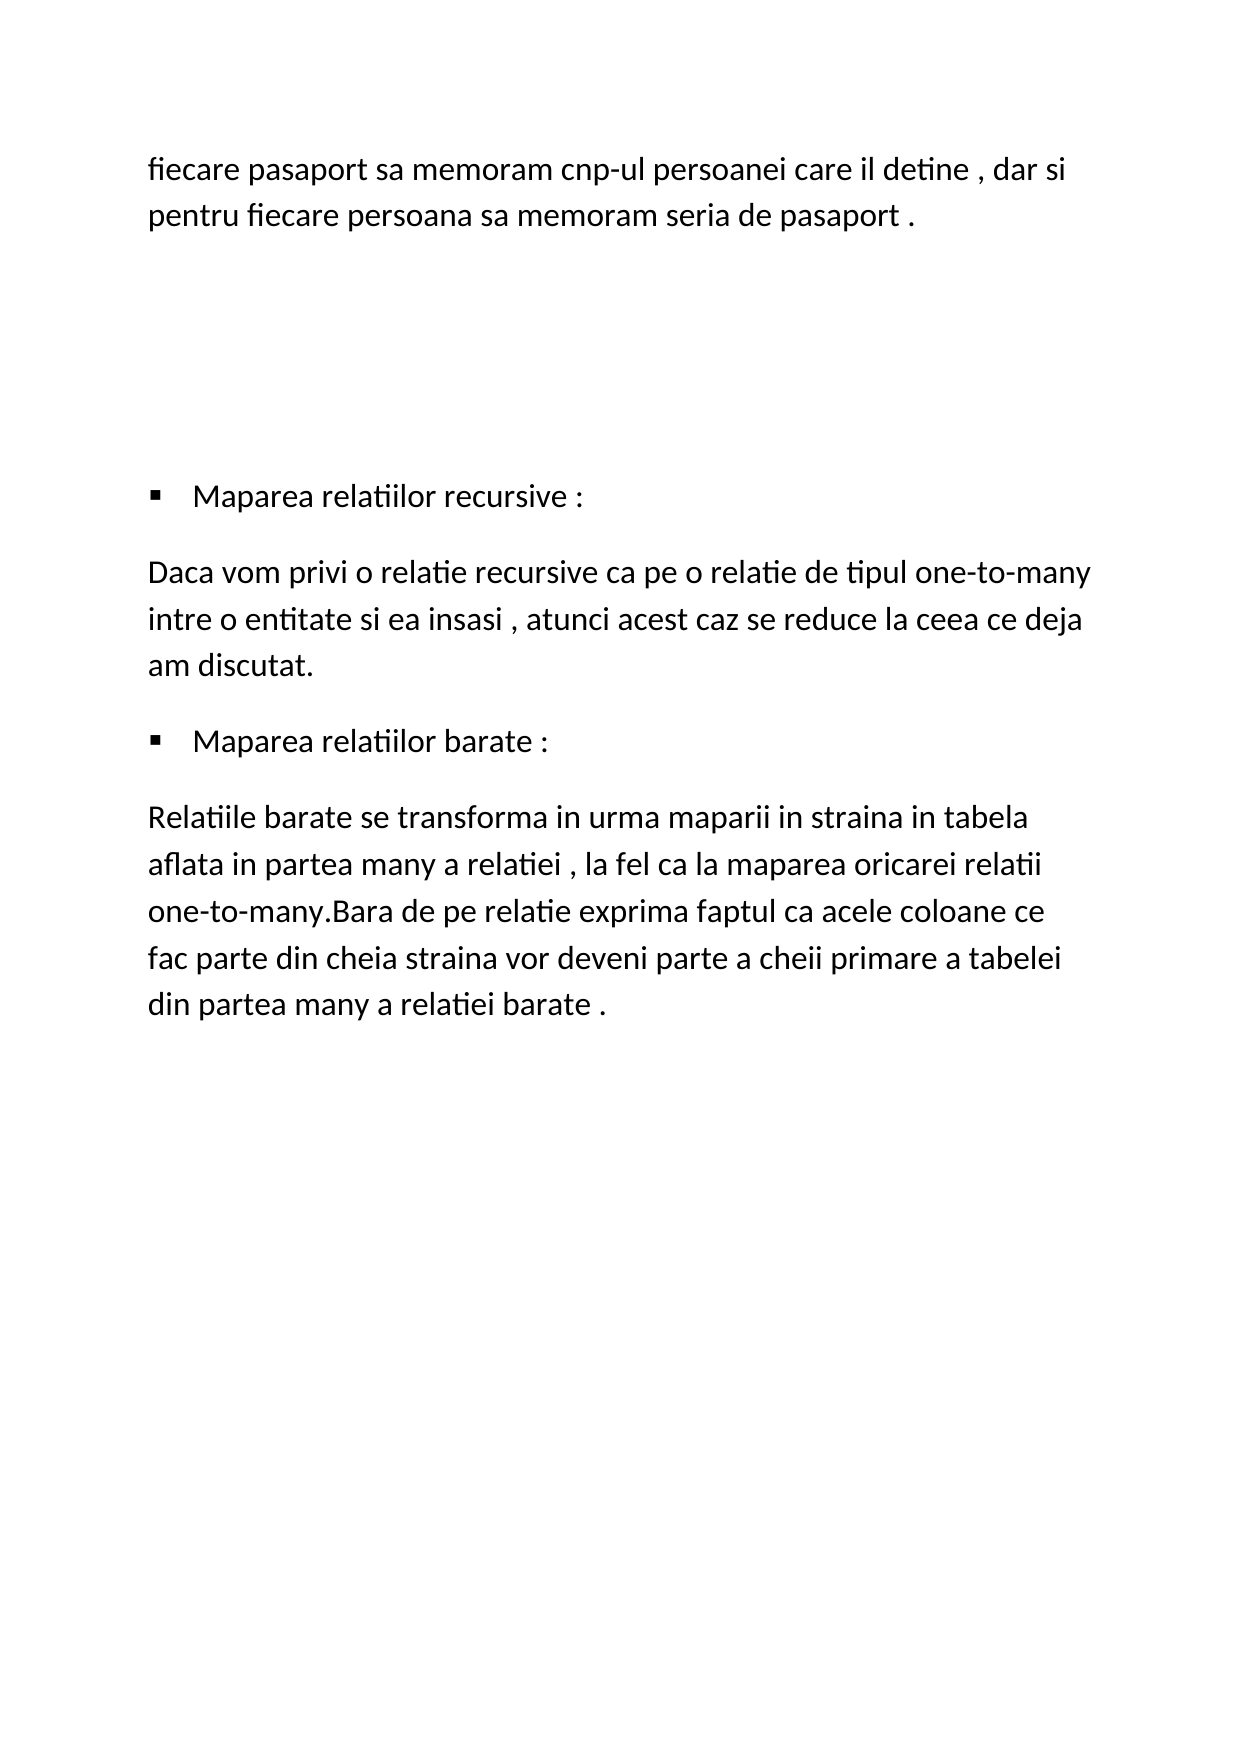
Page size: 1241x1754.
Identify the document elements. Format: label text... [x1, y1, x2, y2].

text Daca vom privi o relatie recursive ca pe o relatie de tipul one-to-many intre o entitate si ea insasi , atunci acest caz se reduce la ceea ce deja am discutat. [148, 551, 1093, 685]
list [148, 148, 1093, 235]
list Maparea relatiilor barate : [148, 720, 1093, 761]
text Relatiile barate se transforma in urma maparii in straina in tabela aflata in partea many a relatiei , la fel ca la maparea oricarei relatii one-to-many.Bara de pe relatie exprima faptul ca acele coloane ce fac parte din cheia straina vor deveni parte a cheii primare a tabelei din partea many a relatiei barate . [148, 796, 1093, 1024]
list Maparea relatiilor recursive : [148, 475, 1093, 516]
